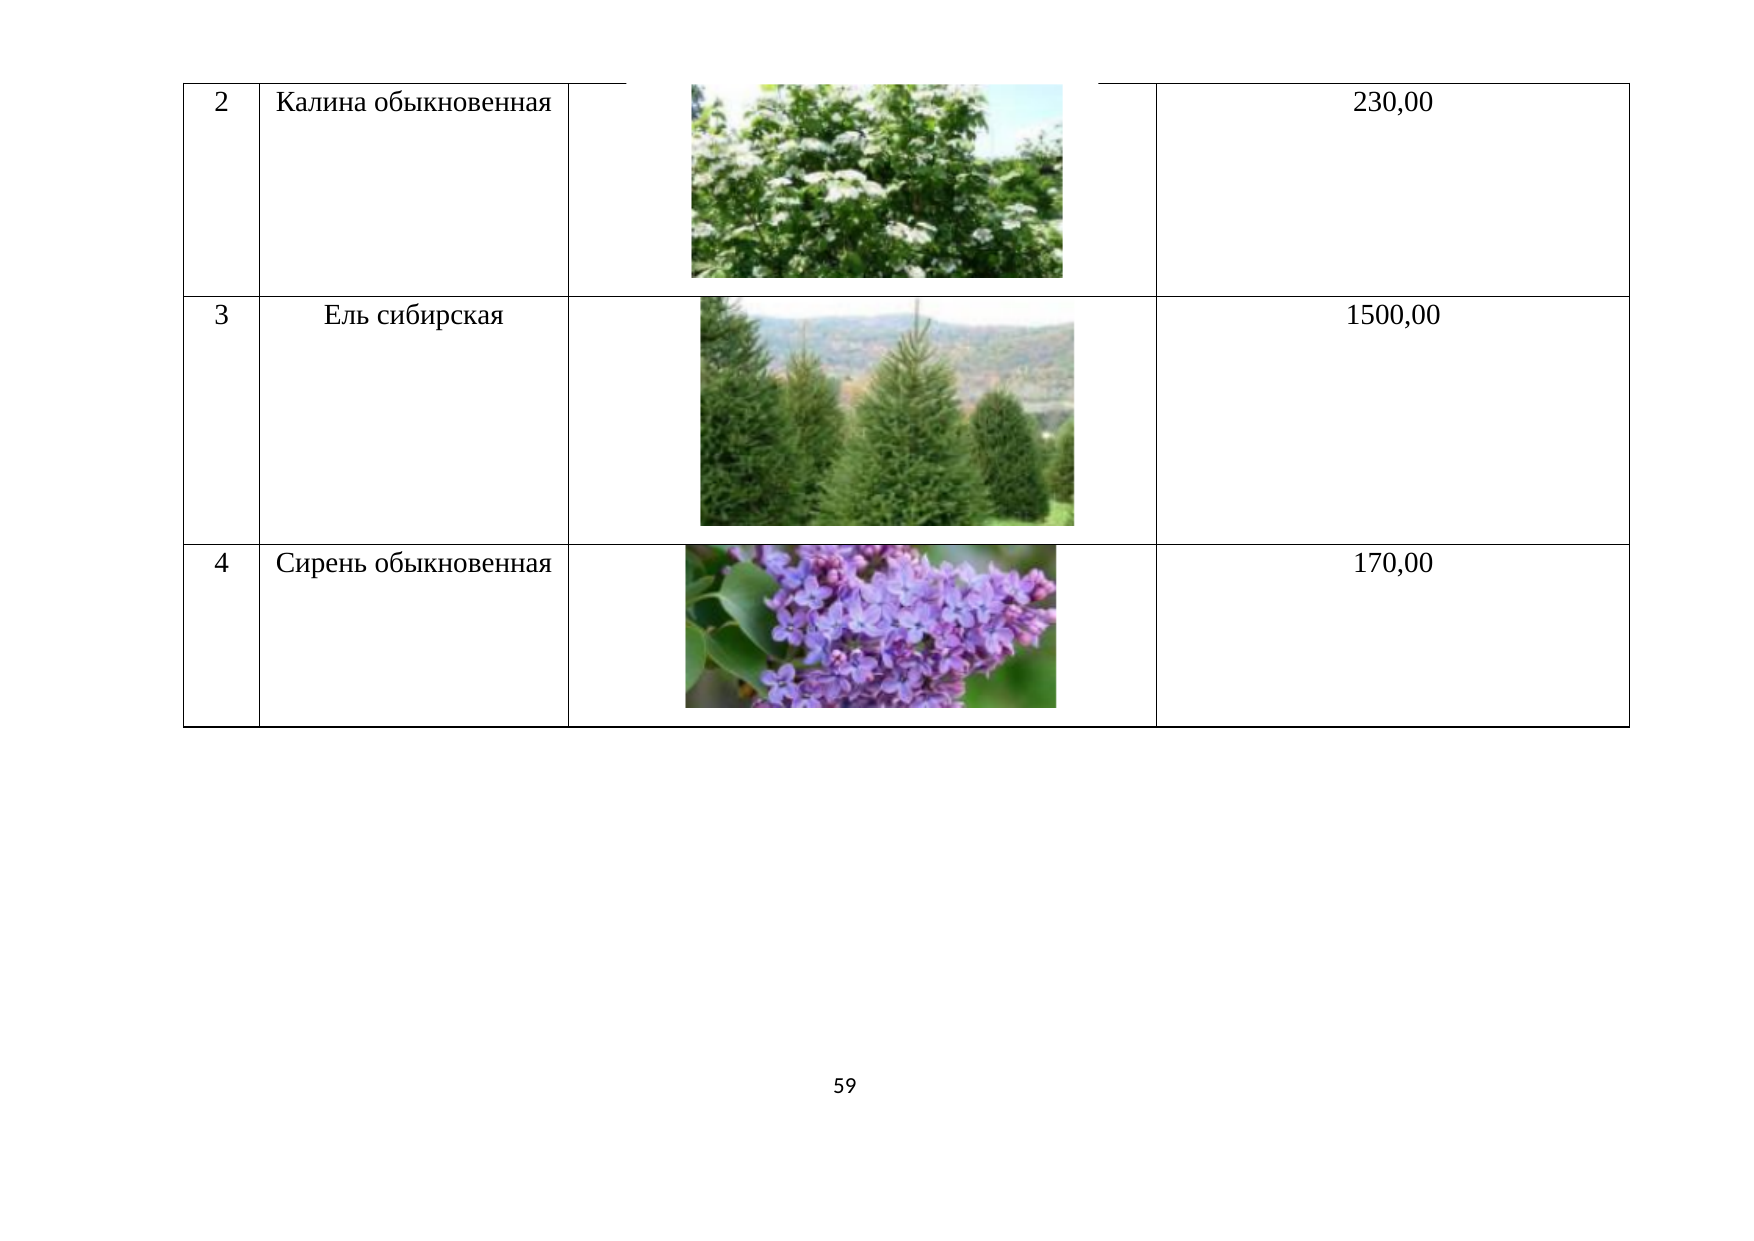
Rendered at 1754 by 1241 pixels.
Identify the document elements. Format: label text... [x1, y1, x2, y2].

table_cell 2 [184, 84, 259, 296]
table_cell Ель сибирская [260, 297, 568, 544]
table_cell [569, 297, 1156, 544]
table_cell [569, 545, 1156, 726]
picture [581, 545, 1144, 708]
table_cell 230,00 [1157, 84, 1629, 296]
table_cell 170,00 [1157, 545, 1629, 726]
table_cell 1500,00 [1157, 297, 1629, 544]
picture [585, 297, 1140, 526]
picture [626, 83, 1099, 278]
table_cell [569, 84, 1156, 296]
table_cell 4 [184, 545, 259, 726]
table_cell Сирень обыкновенная [260, 545, 568, 726]
table_cell 3 [184, 297, 259, 544]
table_cell Калина обыкновенная [260, 84, 568, 296]
